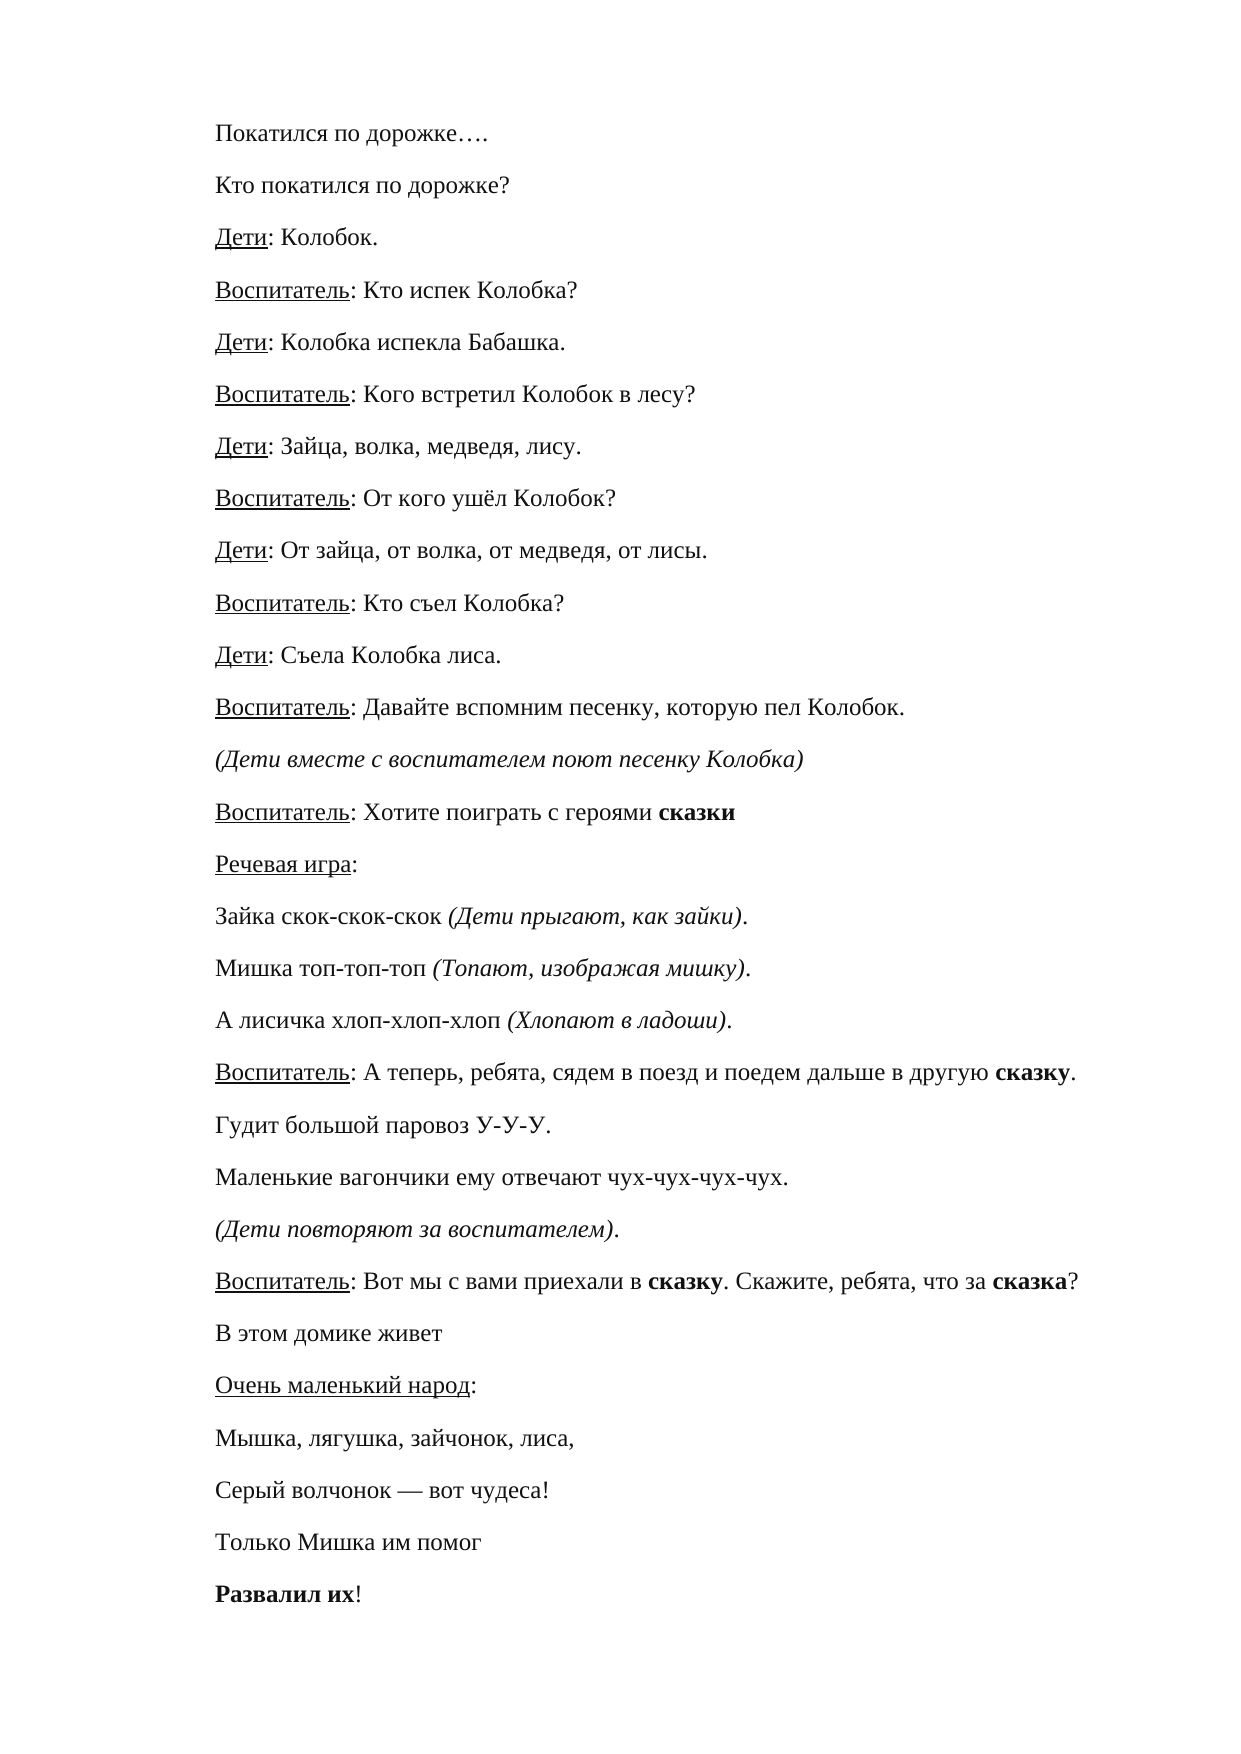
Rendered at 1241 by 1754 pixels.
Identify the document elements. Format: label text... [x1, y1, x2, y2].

text Воспитатель: Кого встретил Колобок в лесу? [177, 379, 1152, 408]
text В этом домике живет [177, 1318, 1152, 1347]
text Дети: От зайца, от волка, от медведя, от лисы. [177, 536, 1152, 564]
text Мышка, лягушка, зайчонок, лиса, [177, 1423, 1152, 1452]
text Воспитатель: Вот мы с вами приехали в сказку. Скажите, ребята, что за сказка? [177, 1266, 1152, 1295]
text (Дети повторяют за воспитателем). [177, 1214, 1152, 1243]
text А лисичка хлоп-хлоп-хлоп (Хлопают в ладоши). [177, 1005, 1152, 1034]
text Воспитатель: А теперь, ребята, сядем в поезд и поедем дальше в другую сказку. [177, 1057, 1152, 1086]
text Воспитатель: Давайте вспомним песенку, которую пел Колобок. [177, 692, 1152, 721]
text Только Мишка им помог [177, 1527, 1152, 1556]
text Маленькие вагончики ему отвечают чух-чух-чух-чух. [177, 1162, 1152, 1191]
text Воспитатель: Хотите поиграть с героями сказки [177, 797, 1152, 825]
text Воспитатель: От кого ушёл Колобок? [177, 483, 1152, 512]
text Зайка скок-скок-скок (Дети прыгают, как зайки). [177, 901, 1152, 930]
text Очень маленький народ: [177, 1371, 1152, 1399]
text Дети: Колобка испекла Бабашка. [177, 327, 1152, 356]
text Мишка топ-топ-топ (Топают, изображая мишку). [177, 953, 1152, 982]
text Дети: Съела Колобка лиса. [177, 640, 1152, 669]
text Дети: Зайца, волка, медведя, лису. [177, 431, 1152, 460]
text Воспитатель: Кто съел Колобка? [177, 588, 1152, 617]
text Дети: Колобок. [177, 222, 1152, 251]
text Серый волчонок — вот чудеса! [177, 1475, 1152, 1504]
text Гудит большой паровоз У-У-У. [177, 1110, 1152, 1138]
text Покатился по дорожке…. [177, 118, 1152, 147]
text (Дети вместе с воспитателем поют песенку Колобка) [177, 744, 1152, 773]
text Развалил их! [177, 1579, 1152, 1608]
text Кто покатился по дорожке? [177, 170, 1152, 199]
text Речевая игра: [177, 849, 1152, 877]
text Воспитатель: Кто испек Колобка? [177, 275, 1152, 303]
